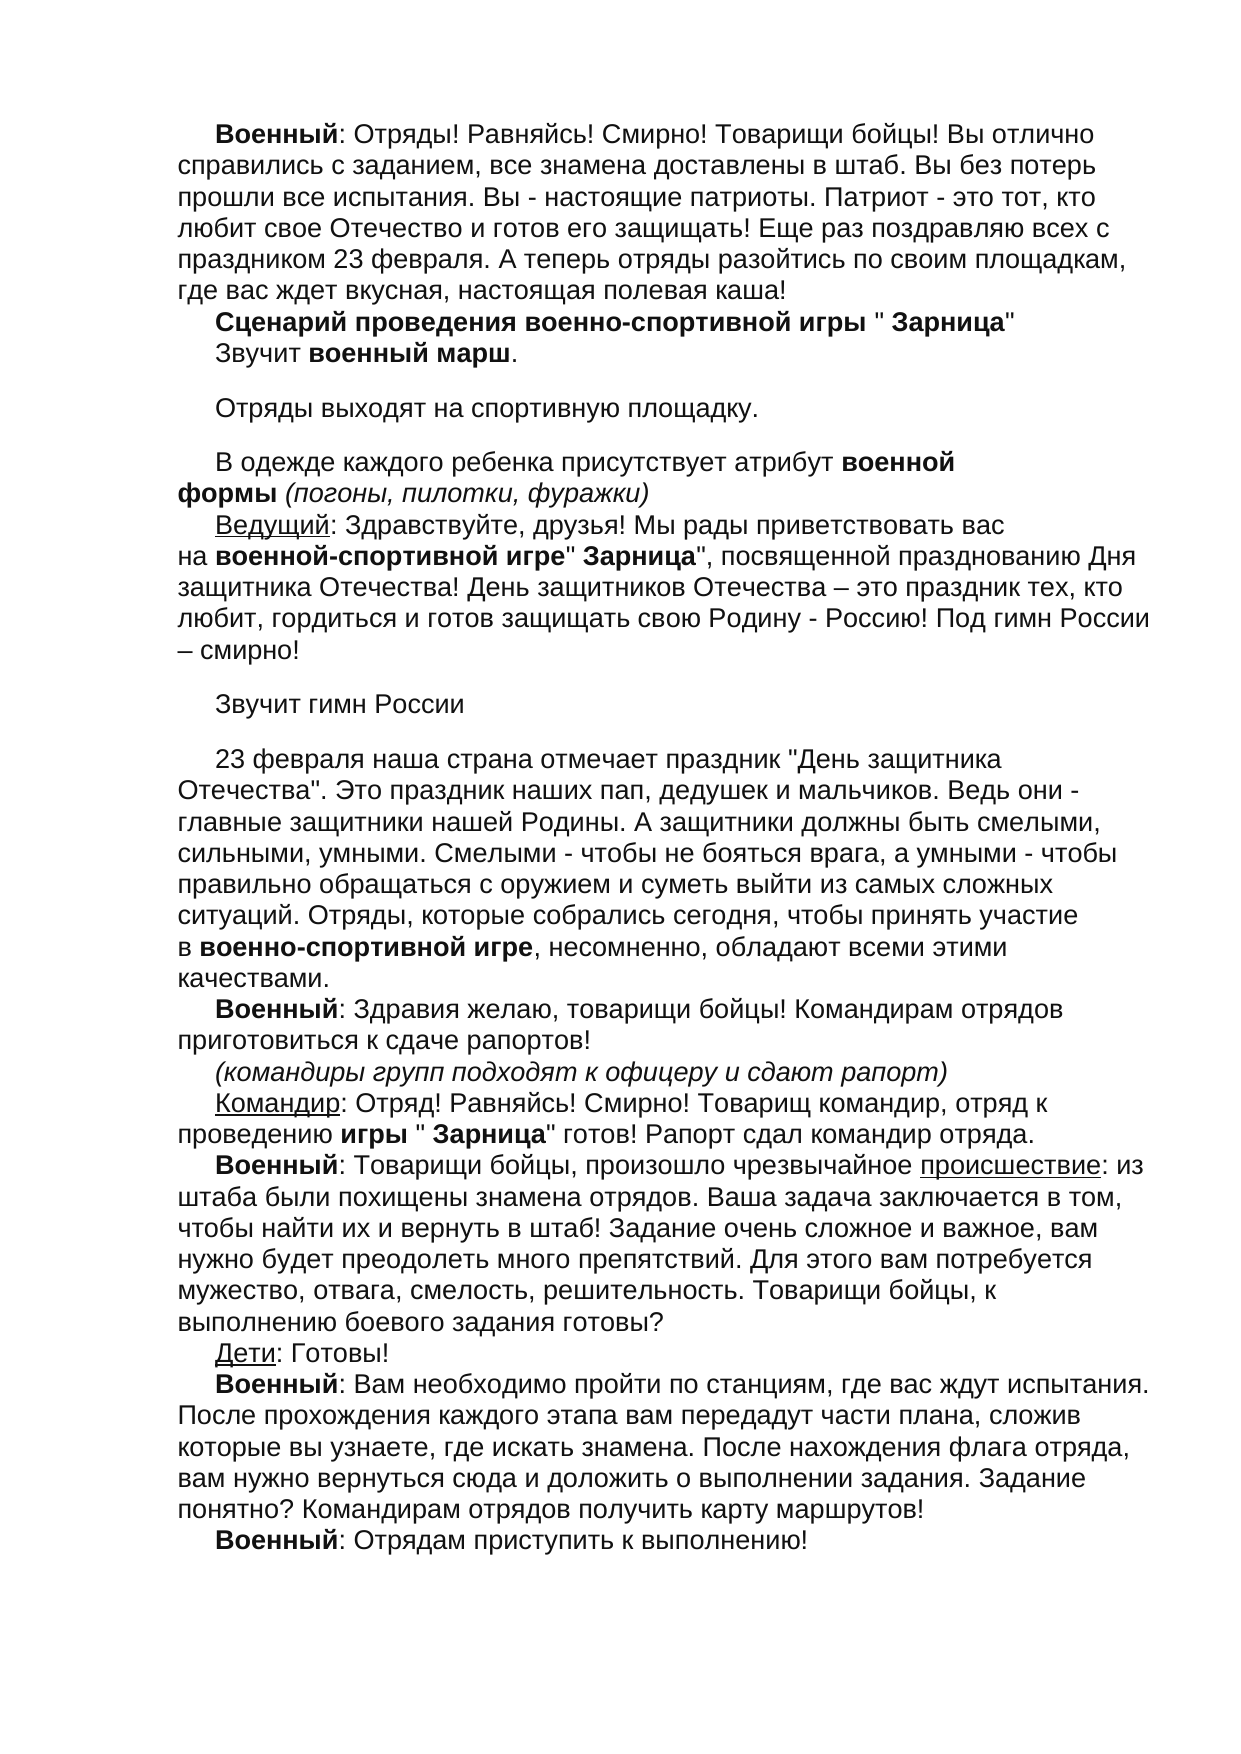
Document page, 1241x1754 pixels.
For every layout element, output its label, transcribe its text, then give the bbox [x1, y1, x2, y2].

text 23 февраля наша страна отмечает праздник "День защитника Отечества". Это праздник наших пап, дедушек и мальчиков. Ведь они - главные защитники нашей Родины. А защитники должны быть смелыми, сильными, умными. Смелыми - чтобы не бояться врага, а умными - чтобы правильно обращаться с оружием и суметь выйти из самых сложных ситуаций. Отряды, которые собрались сегодня, чтобы принять участие в военно-спортивной игре, несомненно, обладают всеми этими качествами. [177, 743, 1152, 993]
text (командиры групп подходят к офицеру и сдают рапорт) [177, 1056, 1152, 1087]
text Военный: Товарищи бойцы, произошло чрезвычайное происшествие: из штаба были похищены знамена отрядов. Ваша задача заключается в том, чтобы найти их и вернуть в штаб! Задание очень сложное и важное, вам нужно будет преодолеть много препятствий. Для этого вам потребуется мужество, отвага, смелость, решительность. Товарищи бойцы, к выполнению боевого задания готовы? [177, 1149, 1152, 1337]
text Ведущий: Здравствуйте, друзья! Мы рады приветствовать вас на военной-спортивной игре" Зарница", посвященной празднованию Дня защитника Отечества! День защитников Отечества – это праздник тех, кто любит, гордиться и готов защищать свою Родину - Россию! Под гимн России – смирно! [177, 509, 1152, 665]
text Отряды выходят на спортивную площадку. [177, 392, 1152, 423]
text В одежде каждого ребенка присутствует атрибут военной формы (погоны, пилотки, фуражки) [177, 446, 1152, 509]
text Военный: Отряды! Равняйсь! Смирно! Товарищи бойцы! Вы отлично справились с заданием, все знамена доставлены в штаб. Вы без потерь прошли все испытания. Вы - настоящие патриоты. Патриот - это тот, кто любит свое Отечество и готов его защищать! Еще раз поздравляю всех с праздником 23 февраля. А теперь отряды разойтись по своим площадкам, где вас ждет вкусная, настоящая полевая каша! [177, 118, 1152, 306]
text Звучит гимн России [177, 688, 1152, 720]
text Дети: Готовы! [177, 1337, 1152, 1368]
text Звучит военный марш. [177, 337, 1152, 368]
text Военный: Вам необходимо пройти по станциям, где вас ждут испытания. После прохождения каждого этапа вам передадут части плана, сложив которые вы узнаете, где искать знамена. После нахождения флага отряда, вам нужно вернуться сюда и доложить о выполнении задания. Задание понятно? Командирам отрядов получить карту маршрутов! [177, 1368, 1152, 1524]
text Военный: Отрядам приступить к выполнению! [177, 1524, 1152, 1556]
text Военный: Здравия желаю, товарищи бойцы! Командирам отрядов приготовиться к сдаче рапортов! [177, 993, 1152, 1056]
text Сценарий проведения военно-спортивной игры " Зарница" [177, 306, 1152, 337]
text Командир: Отряд! Равняйсь! Смирно! Товарищ командир, отряд к проведению игры " Зарница" готов! Рапорт сдал командир отряда. [177, 1087, 1152, 1149]
